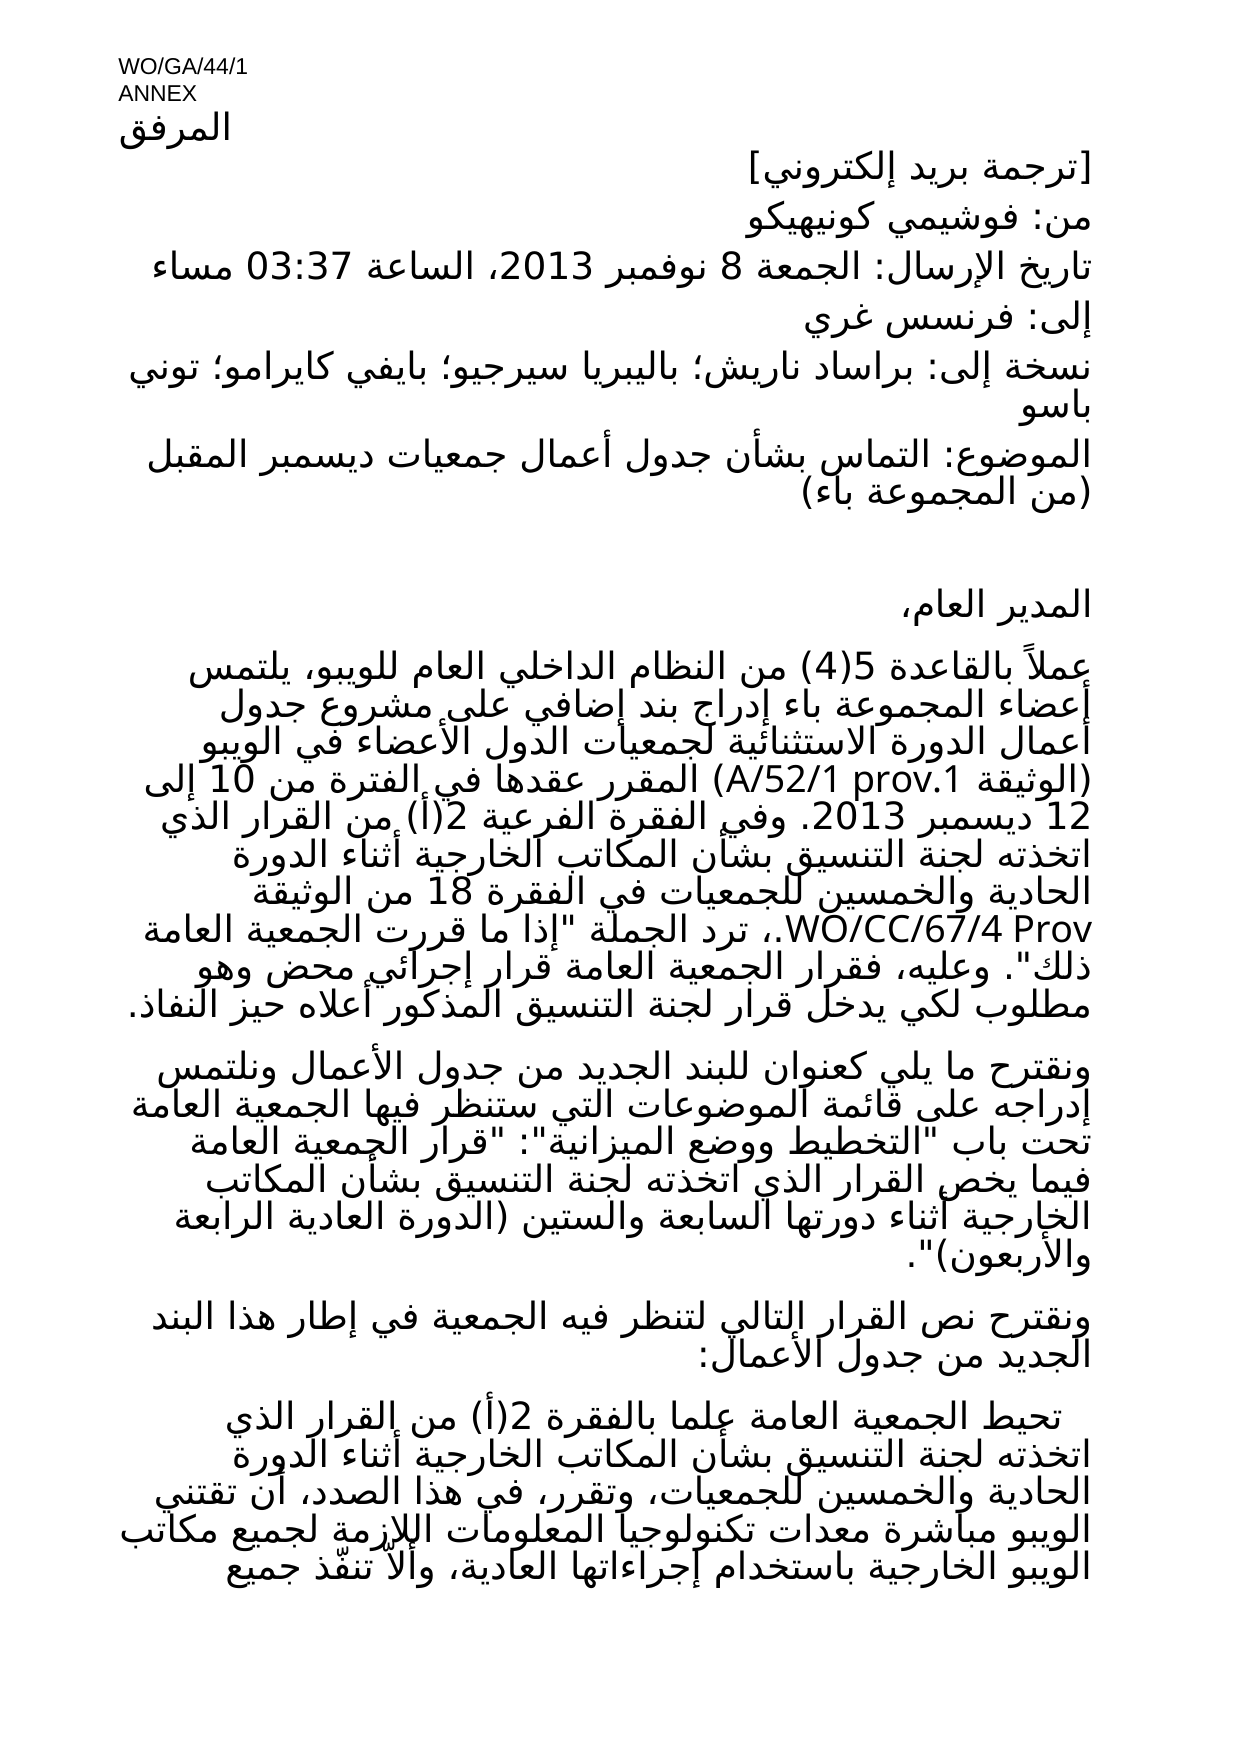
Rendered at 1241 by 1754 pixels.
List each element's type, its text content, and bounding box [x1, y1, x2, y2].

text عملاً بالقاعدة 5(4) من النظام الداخلي العام للويبو، يلتمس أعضاء المجموعة باء إدراج بند إضافي على مشروع جدول أعمال الدورة الاستثنائية لجمعيات الدول الأعضاء في الويبو (الوثيقة A/52/1 prov.1) المقرر عقدها في الفترة من 10 إلى 12 ديسمبر 2013. وفي الفقرة الفرعية 2(أ) من القرار الذي اتخذته لجنة التنسيق بشأن المكاتب الخارجية أثناء الدورة الحادية والخمسين للجمعيات في الفقرة 18 من الوثيقة WO/CC/67/4 Prov.، ترد الجملة "إذا ما قررت الجمعية العامة ذلك". وعليه، فقرار الجمعية العامة قرار إجرائي محض وهو مطلوب لكي يدخل قرار لجنة التنسيق المذكور أعلاه حيز النفاذ. [118, 649, 1092, 1024]
text من: فوشيمي كونيهيكو [118, 199, 1092, 237]
text الموضوع: التماس بشأن جدول أعمال جمعيات ديسمبر المقبل (من المجموعة باء) [118, 437, 1092, 512]
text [118, 1399, 1093, 1587]
text ونقترح ما يلي كعنوان للبند الجديد من جدول الأعمال ونلتمس إدراجه على قائمة الموضوعات التي ستنظر فيها الجمعية العامة تحت باب "التخطيط ووضع الميزانية": "قرار الجمعية العامة فيما يخص القرار الذي اتخذته لجنة التنسيق بشأن المكاتب الخارجية أثناء دورتها السابعة والستين (الدورة العادية الرابعة والأربعون)". [118, 1049, 1092, 1274]
text [ترجمة بريد إلكتروني] [118, 149, 1092, 187]
text ونقترح نص القرار التالي لتنظر فيه الجمعية في إطار هذا البند الجديد من جدول الأعمال: [118, 1299, 1092, 1374]
text إلى: فرنسس غري [118, 299, 1092, 337]
text تاريخ الإرسال: الجمعة 8 نوفمبر 2013، الساعة 03:37 مساء [118, 249, 1092, 287]
text نسخة إلى: براساد ناريش؛ باليبريا سيرجيو؛ بايفي كايرامو؛ توني باسو [118, 349, 1092, 424]
text المدير العام، [118, 587, 1092, 624]
